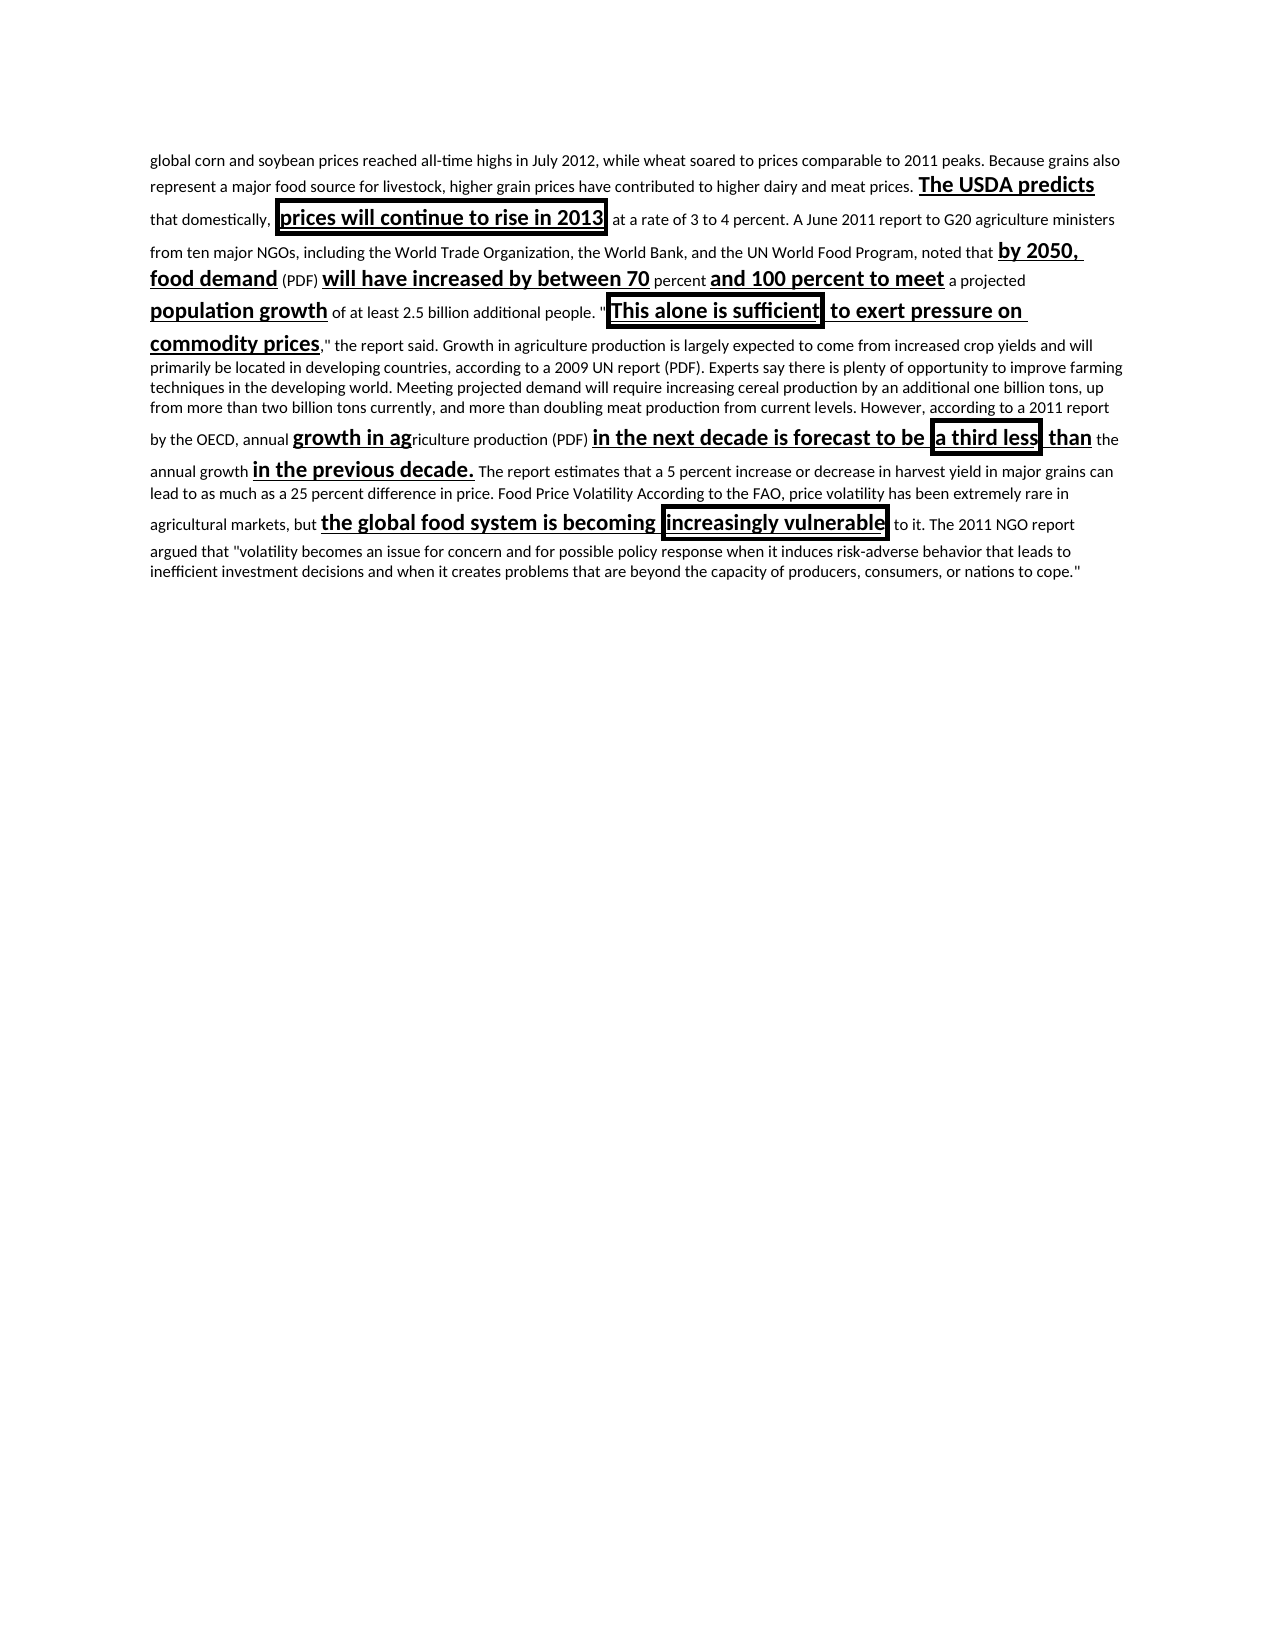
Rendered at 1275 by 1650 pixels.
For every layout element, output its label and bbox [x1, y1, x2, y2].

text [150, 150, 1125, 582]
